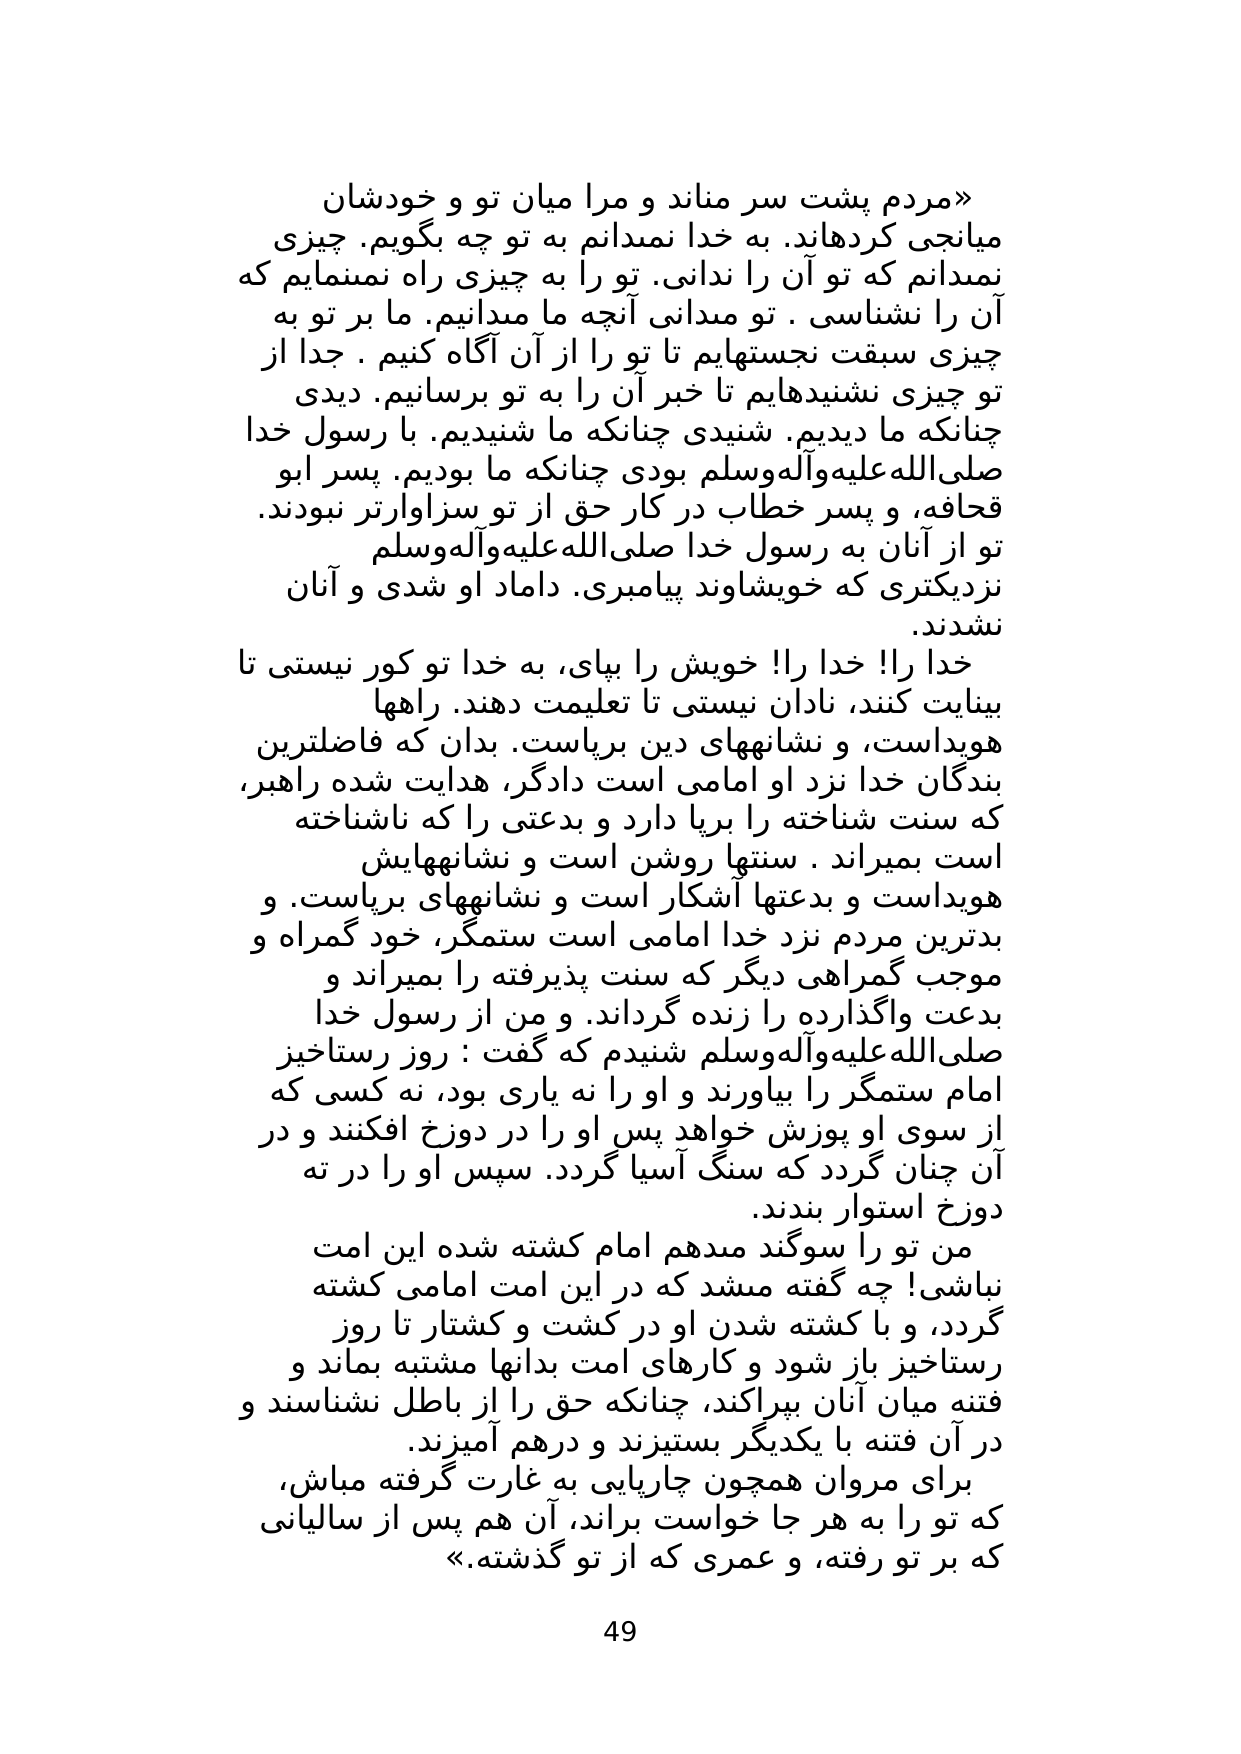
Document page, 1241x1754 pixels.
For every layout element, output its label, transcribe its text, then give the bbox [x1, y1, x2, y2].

text من تو را سوگند مى‏دهم امام كشته شده اين امت نباشى! چه گفته مى‏شد كه در اين امت امامى كشته گردد، و با كشته شدن او در كشت و كشتار تا روز رستاخيز باز شود و كارهاى امت بدانها مشتبه بماند و فتنه ميان آنان بپراكند، چنانكه حق را از باطل نشناسند و در آن فتنه با يكديگر بستيزند و درهم آميزند. [236, 1226, 1004, 1459]
text خدا را! خدا را! خويش را بپاى، به خدا تو كور نيستى تا بينايت كنند، نادان نيستى تا تعليمت دهند. راهها هويداست، و نشانه‏هاى دين برپاست. بدان كه فاضلترين بندگان خدا نزد او امامى است دادگر، هدايت شده راهبر، كه سنت شناخته را برپا دارد و بدعتى را كه ناشناخته است بميراند . سنت‏ها روشن است و نشانه‏هايش هويداست و بدعتها آشكار است و نشانه‏هاى برپاست. و بدترين مردم نزد خدا امامى است ستمگر، خود گمراه و موجب گمراهى ديگر كه سنت پذيرفته را بميراند و بدعت واگذارده را زنده گرداند. و من از رسول خدا صلى‌الله‌عليه‌وآله‌وسلم شنيدم كه گفت : روز رستاخيز امام ستمگر را بياورند و او را نه يارى بود، نه كسى كه از سوى او پوزش خواهد پس او را در دوزخ افكنند و در آن چنان گردد كه سنگ آسيا گردد. سپس او را در ته دوزخ استوار بندند. [236, 643, 1004, 1226]
text براى مروان همچون چارپايى به غارت گرفته مباش، كه تو را به هر جا خواست براند، آن هم پس از ساليانى كه بر تو رفته، و عمرى كه از تو گذشته.» [236, 1459, 1004, 1576]
text «مردم پشت سر من‏اند و مرا ميان تو و خودشان ميانجى كرده‏اند. به خدا نمى‏دانم به تو چه بگويم. چيزى نمى‏دانم كه تو آن را ندانى. تو را به چيزى راه نمى‏نمايم كه آن را نشناسى . تو مى‏دانى آنچه ما مى‏دانيم. ما بر تو به چيزى سبقت نجسته‏ايم تا تو را از آن آگاه كنيم . جدا از تو چيزى نشنيده‏ايم تا خبر آن را به تو برسانيم. ديدى چنانكه ما ديديم. شنيدى چنانكه ما شنيديم. با رسول خدا صلى‌الله‌عليه‌وآله‌وسلم بودى چنانكه ما بوديم. پسر ابو قحافه، و پسر خطاب در كار حق از تو سزاوارتر نبودند. تو از آنان به رسول خدا صلى‌الله‌عليه‌وآله‌وسلم نزديك‏ترى كه خويشاوند پيامبرى. داماد او شدى و آنان نشدند. [236, 177, 1004, 643]
